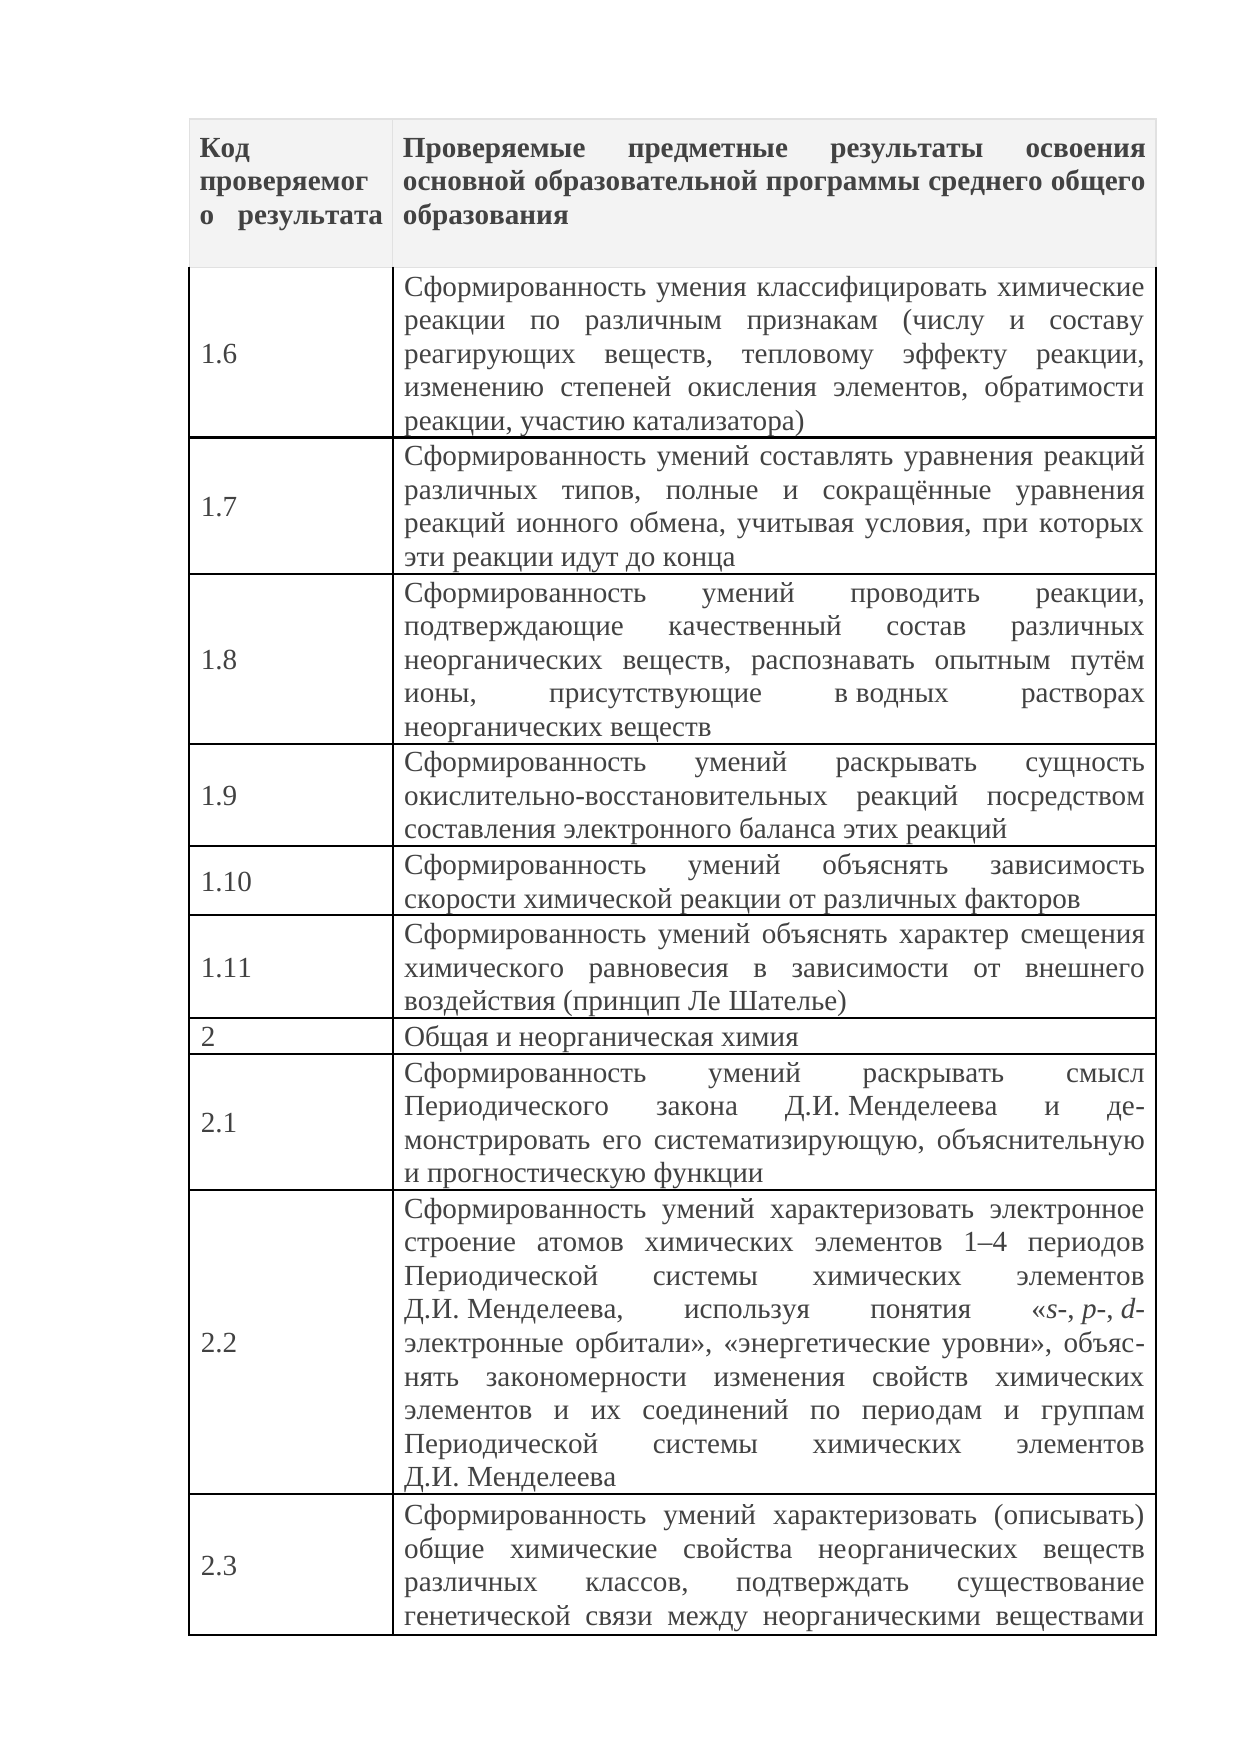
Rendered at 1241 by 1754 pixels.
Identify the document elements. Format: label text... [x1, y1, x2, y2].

table_cell Сформированность умений характеризовать электронное строение атомов химических элементов 1–4 периодов Периодической системы химических элементов Д.И. Менделеева, используя понятия «s-, p-, d-электронные орбитали», «энергетические уровни», объяснять закономерности изменения свойств химических элементов и их соединений по периодам и группам Периодической системы химических элементов Д.И. Менделеева [394, 1191, 1155, 1493]
table_header Код проверяемого результата [190, 120, 392, 267]
table_cell Сформированность умения классифицировать химические реакции по различным признакам (числу и составу реагирующих веществ, тепловому эффекту реакции, изменению степеней окисления элементов, обратимости реакции, участию катализатора) [394, 268, 1155, 436]
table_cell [394, 1495, 1155, 1634]
table_cell Общая и неорганическая химия [394, 1019, 1155, 1053]
table_cell Сформированность умений раскрывать смысл Периодического закона Д.И. Менделеева и демонстрировать его систематизирующую, объяснительную и прогностическую функции [394, 1055, 1155, 1189]
table_cell Сформированность умений объяснять характер смещения химического равновесия в зависимости от внешнего воздействия (принцип Ле Шателье) [394, 916, 1155, 1017]
table_cell Сформированность умений составлять уравнения реакций различных типов, полные и сокращённые уравнения реакций ионного обмена, учитывая условия, при которых эти реакции идут до конца [394, 439, 1155, 573]
table_cell 1.7 [190, 439, 392, 573]
table_cell 2 [190, 1019, 392, 1053]
table_cell 2.1 [190, 1055, 392, 1189]
table_cell Сформированность умений раскрывать сущность окислительно-восстановительных реакций посредством составления электронного баланса этих реакций [394, 745, 1155, 845]
table_cell Сформированность умений объяснять зависимость скорости химической реакции от различных факторов [394, 847, 1155, 914]
table_cell Сформированность умений проводить реакции, подтверждающие качественный состав различных неорганических веществ, распознавать опытным путём ионы, присутствующие в водных растворах неорганических веществ [394, 575, 1155, 742]
table_cell 1.6 [190, 268, 392, 436]
table_cell 1.10 [190, 847, 392, 914]
table_cell 2.3 [190, 1495, 392, 1634]
table_cell 1.8 [190, 575, 392, 742]
table_cell 1.9 [190, 745, 392, 845]
table_header Проверяемые предметные результаты освоения основной образовательной программы среднего общего образования [393, 120, 1155, 267]
table_cell 2.2 [190, 1191, 392, 1493]
table_cell 1.11 [190, 916, 392, 1017]
